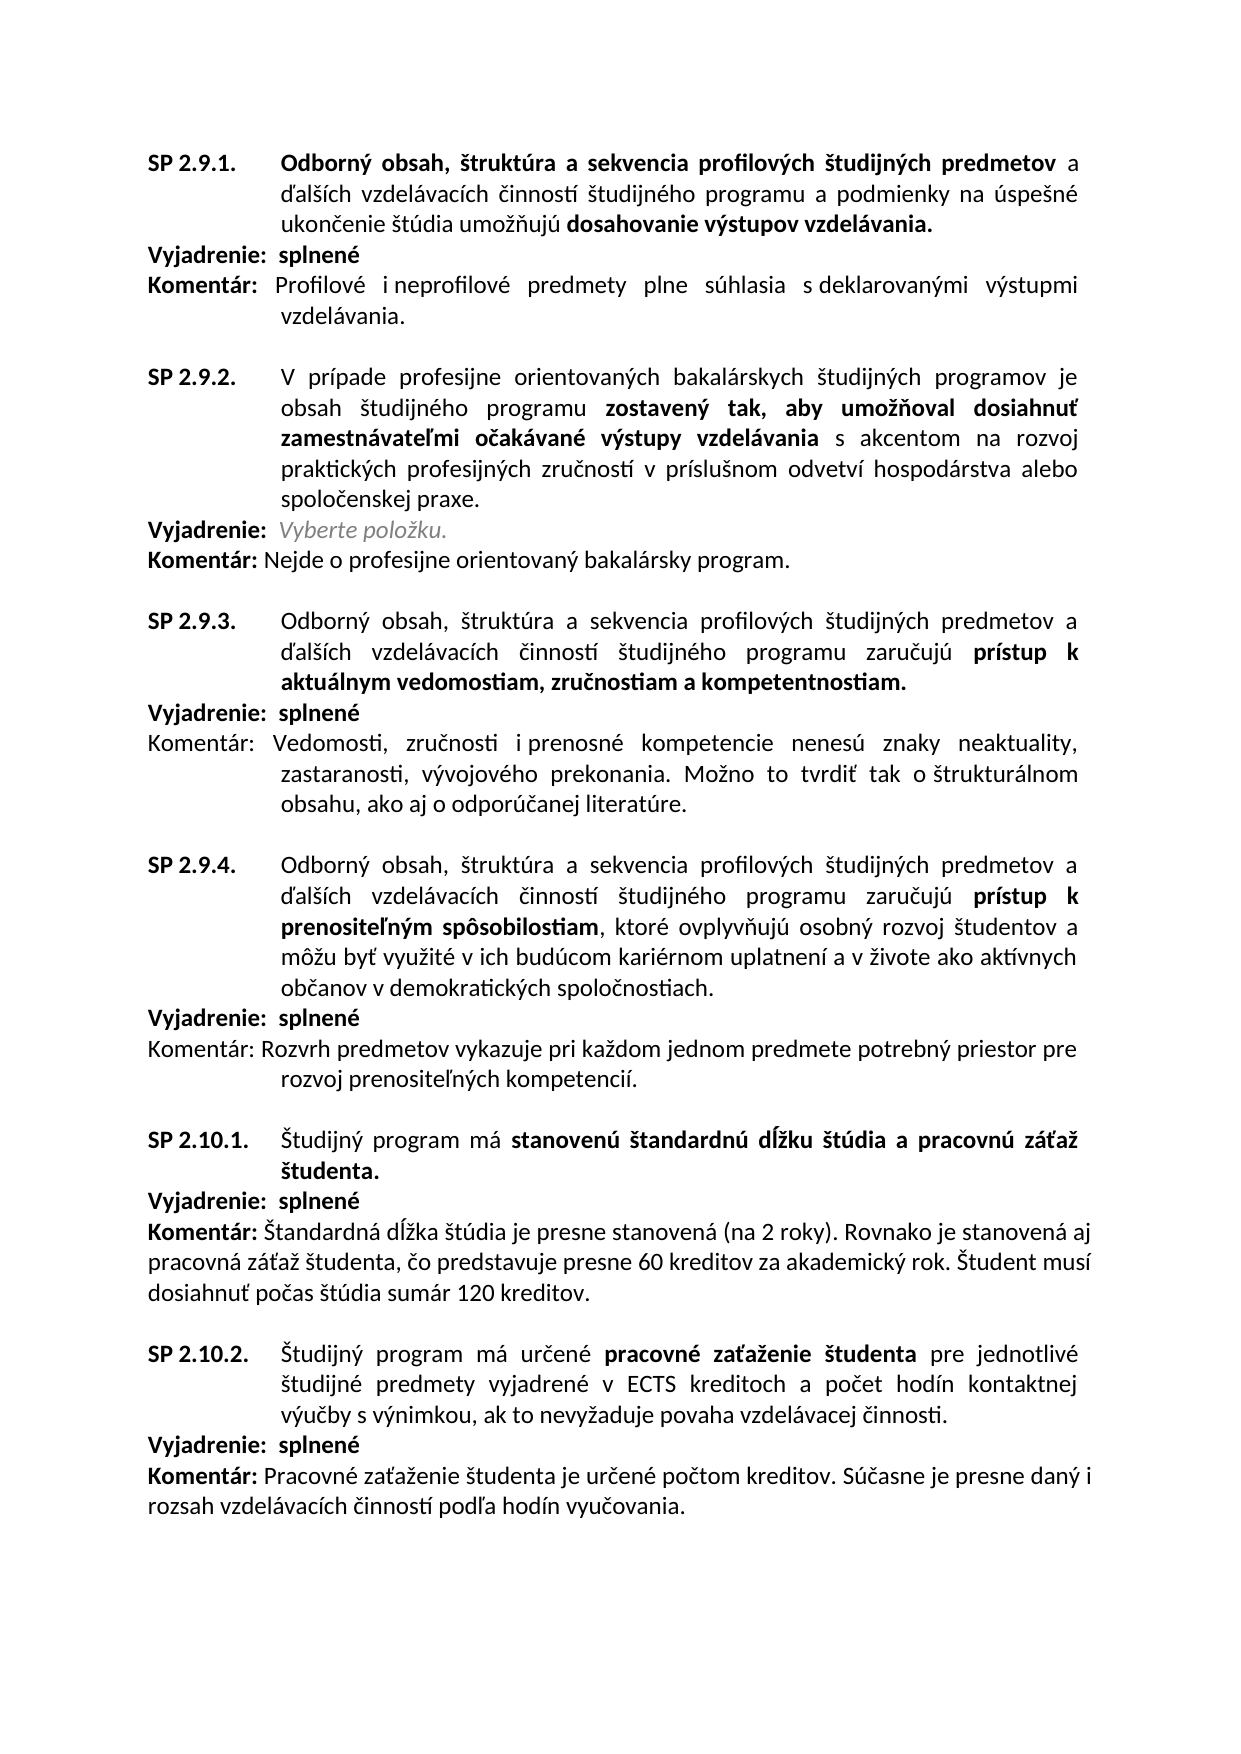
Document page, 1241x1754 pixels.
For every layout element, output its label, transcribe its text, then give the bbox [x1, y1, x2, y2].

text Komentár: Rozvrh predmetov vykazuje pri každom jednom predmete potrebný priestor pre rozvoj prenositeľných kompetencií. [148, 1033, 1078, 1094]
text Vyjadrenie: [148, 697, 1078, 727]
text SP 2.9.2. V prípade profesijne orientovaných bakalárskych študijných programov je obsah študijného programu zostavený tak, aby umožňoval dosiahnuť zamestnávateľmi očakávané výstupy vzdelávania s akcentom na rozvoj praktických profesijných zručností v príslušnom odvetví hospodárstva alebo spoločenskej praxe. [148, 361, 1079, 514]
text Komentár: Profilové i neprofilové predmety plne súhlasia s deklarovanými výstupmi vzdelávania. [148, 270, 1078, 331]
text Komentár: Vedomosti, zručnosti i prenosné kompetencie nenesú znaky neaktuality, zastaranosti, vývojového prekonania. Možno to tvrdiť tak o štrukturálnom obsahu, ako aj o odporúčanej literatúre. [148, 727, 1078, 819]
text SP 2.10.1. Študijný program má stanovenú štandardnú dĺžku štúdia a pracovnú záťaž študenta. [148, 1124, 1079, 1185]
text SP 2.9.3. Odborný obsah, štruktúra a sekvencia profilových študijných predmetov a ďalších vzdelávacích činností študijného programu zaručujú prístup k aktuálnym vedomostiam, zručnostiam a kompetentnostiam. [148, 605, 1079, 697]
text SP 2.10.2. Študijný program má určené pracovné zaťaženie študenta pre jednotlivé študijné predmety vyjadrené v ECTS kreditoch a počet hodín kontaktnej výučby s výnimkou, ak to nevyžaduje povaha vzdelávacej činnosti. [148, 1338, 1078, 1429]
text Vyjadrenie: [148, 1185, 1078, 1216]
text Vyjadrenie: [148, 239, 1078, 270]
text Vyjadrenie: [148, 514, 1078, 544]
text Komentár: Štandardná dĺžka štúdia je presne stanovená (na 2 roky). Rovnako je stanovená aj pracovná záťaž študenta, čo predstavuje presne 60 kreditov za akademický rok. Študent musí dosiahnuť počas štúdia sumár 120 kreditov. [148, 1216, 1093, 1307]
text Komentár: Pracovné zaťaženie študenta je určené počtom kreditov. Súčasne je presne daný i rozsah vzdelávacích činností podľa hodín vyučovania. [148, 1460, 1093, 1521]
text Vyjadrenie: [148, 1429, 1078, 1460]
text Komentár: Nejde o profesijne orientovaný bakalársky program. [148, 544, 1078, 575]
text Vyjadrenie: [148, 1002, 1078, 1033]
text SP 2.9.4. Odborný obsah, štruktúra a sekvencia profilových študijných predmetov a ďalších vzdelávacích činností študijného programu zaručujú prístup k prenositeľným spôsobilostiam, ktoré ovplyvňujú osobný rozvoj študentov a môžu byť využité v ich budúcom kariérnom uplatnení a v živote ako aktívnych občanov v demokratických spoločnostiach. [148, 849, 1079, 1002]
text SP 2.9.1. Odborný obsah, štruktúra a sekvencia profilových študijných predmetov a ďalších vzdelávacích činností študijného programu a podmienky na úspešné ukončenie štúdia umožňujú dosahovanie výstupov vzdelávania. [148, 148, 1079, 239]
